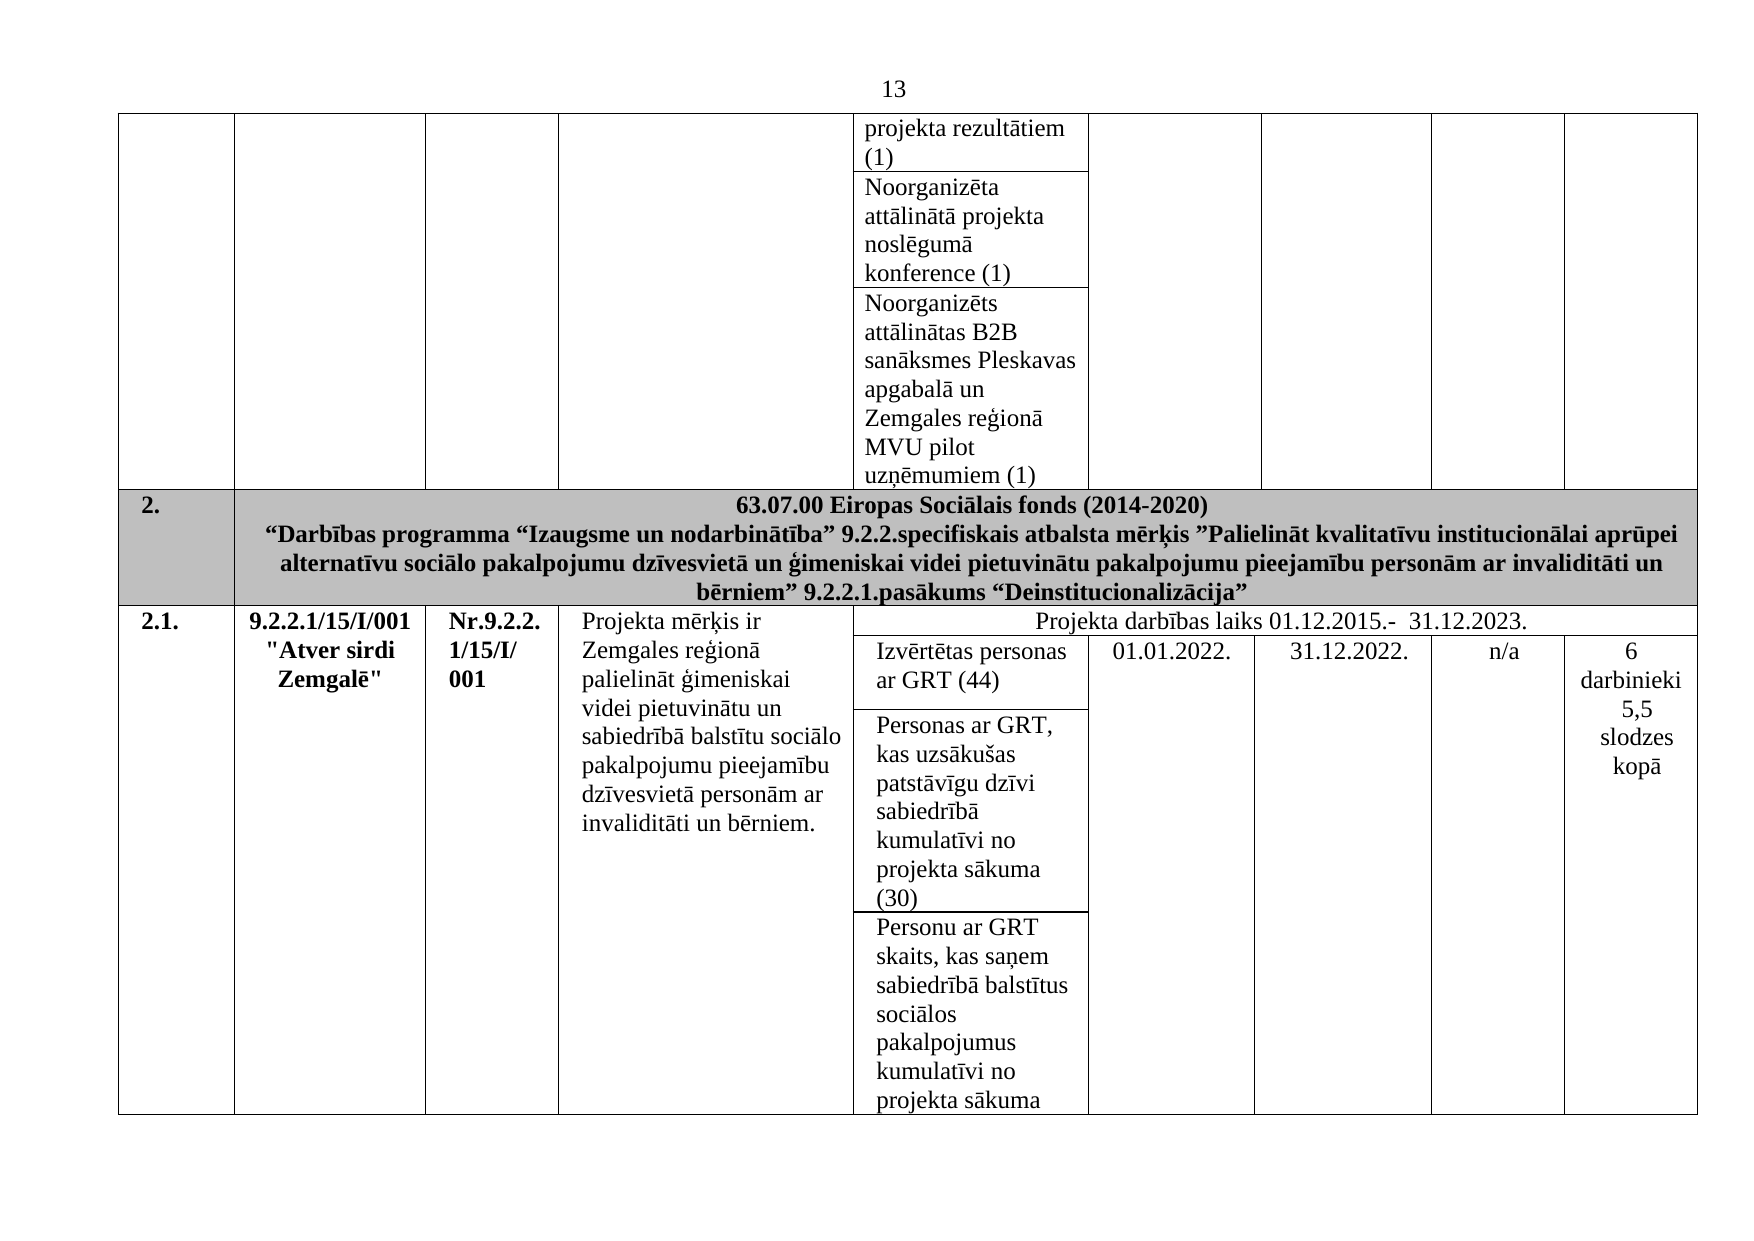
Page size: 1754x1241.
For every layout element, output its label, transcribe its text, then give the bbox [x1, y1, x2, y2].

table_cell 01.01.2022. [1089, 636, 1254, 1114]
table_cell [1262, 114, 1431, 489]
table_cell 9.2.2.1/15/I/001 "Atver sirdi Zemgalē" [235, 606, 425, 1114]
table_cell Projekta darbības laiks 01.12.2015.- 31.12.2023. [854, 606, 1697, 635]
table_cell Nr.9.2.2.1/15/I/001 [426, 606, 558, 1114]
table_cell [1565, 114, 1697, 489]
table_cell Izvērtētas personas ar GRT (44) [854, 636, 1088, 709]
table_cell Noorganizēta attālinātā projekta noslēgumā konference (1) [854, 172, 1088, 287]
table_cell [854, 114, 1088, 171]
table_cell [854, 913, 1088, 1114]
table_cell Noorganizēts attālinātas B2B sanāksmes Pleskavas apgabalā un Zemgales reģionā MVU pilot uzņēmumiem (1) [854, 288, 1088, 489]
table_cell Projekta mērķis ir Zemgales reģionā palielināt ģimeniskai videi pietuvinātu un sabiedrībā balstītu sociālo pakalpojumu pieejamību dzīvesvietā personām ar invaliditāti un bērniem. [559, 606, 853, 1114]
table_cell [1089, 114, 1261, 489]
table_cell [1432, 114, 1564, 489]
table_cell 2. [119, 490, 234, 605]
table_cell 63.07.00 Eiropas Sociālais fonds (2014-2020) “Darbības programma “Izaugsme un nodarbinātība” 9.2.2.specifiskais atbalsta mērķis ”Palielināt kvalitatīvu institucionālai aprūpei alternatīvu sociālo pakalpojumu dzīvesvietā un ģimeniskai videi pietuvinātu pakalpojumu pieejamību personām ar invaliditāti un bērniem” 9.2.2.1.pasākums “Deinstitucionalizācija” [235, 490, 1697, 605]
table_cell 6 darbinieki 5,5 slodzes kopā [1565, 636, 1697, 1114]
table_cell 2.1. [119, 606, 234, 1114]
table_cell Personas ar GRT, kas uzsākušas patstāvīgu dzīvi sabiedrībā kumulatīvi no projekta sākuma (30) [854, 710, 1088, 911]
table_cell 31.12.2022. [1255, 636, 1431, 1114]
table_cell n/a [1432, 636, 1564, 1114]
